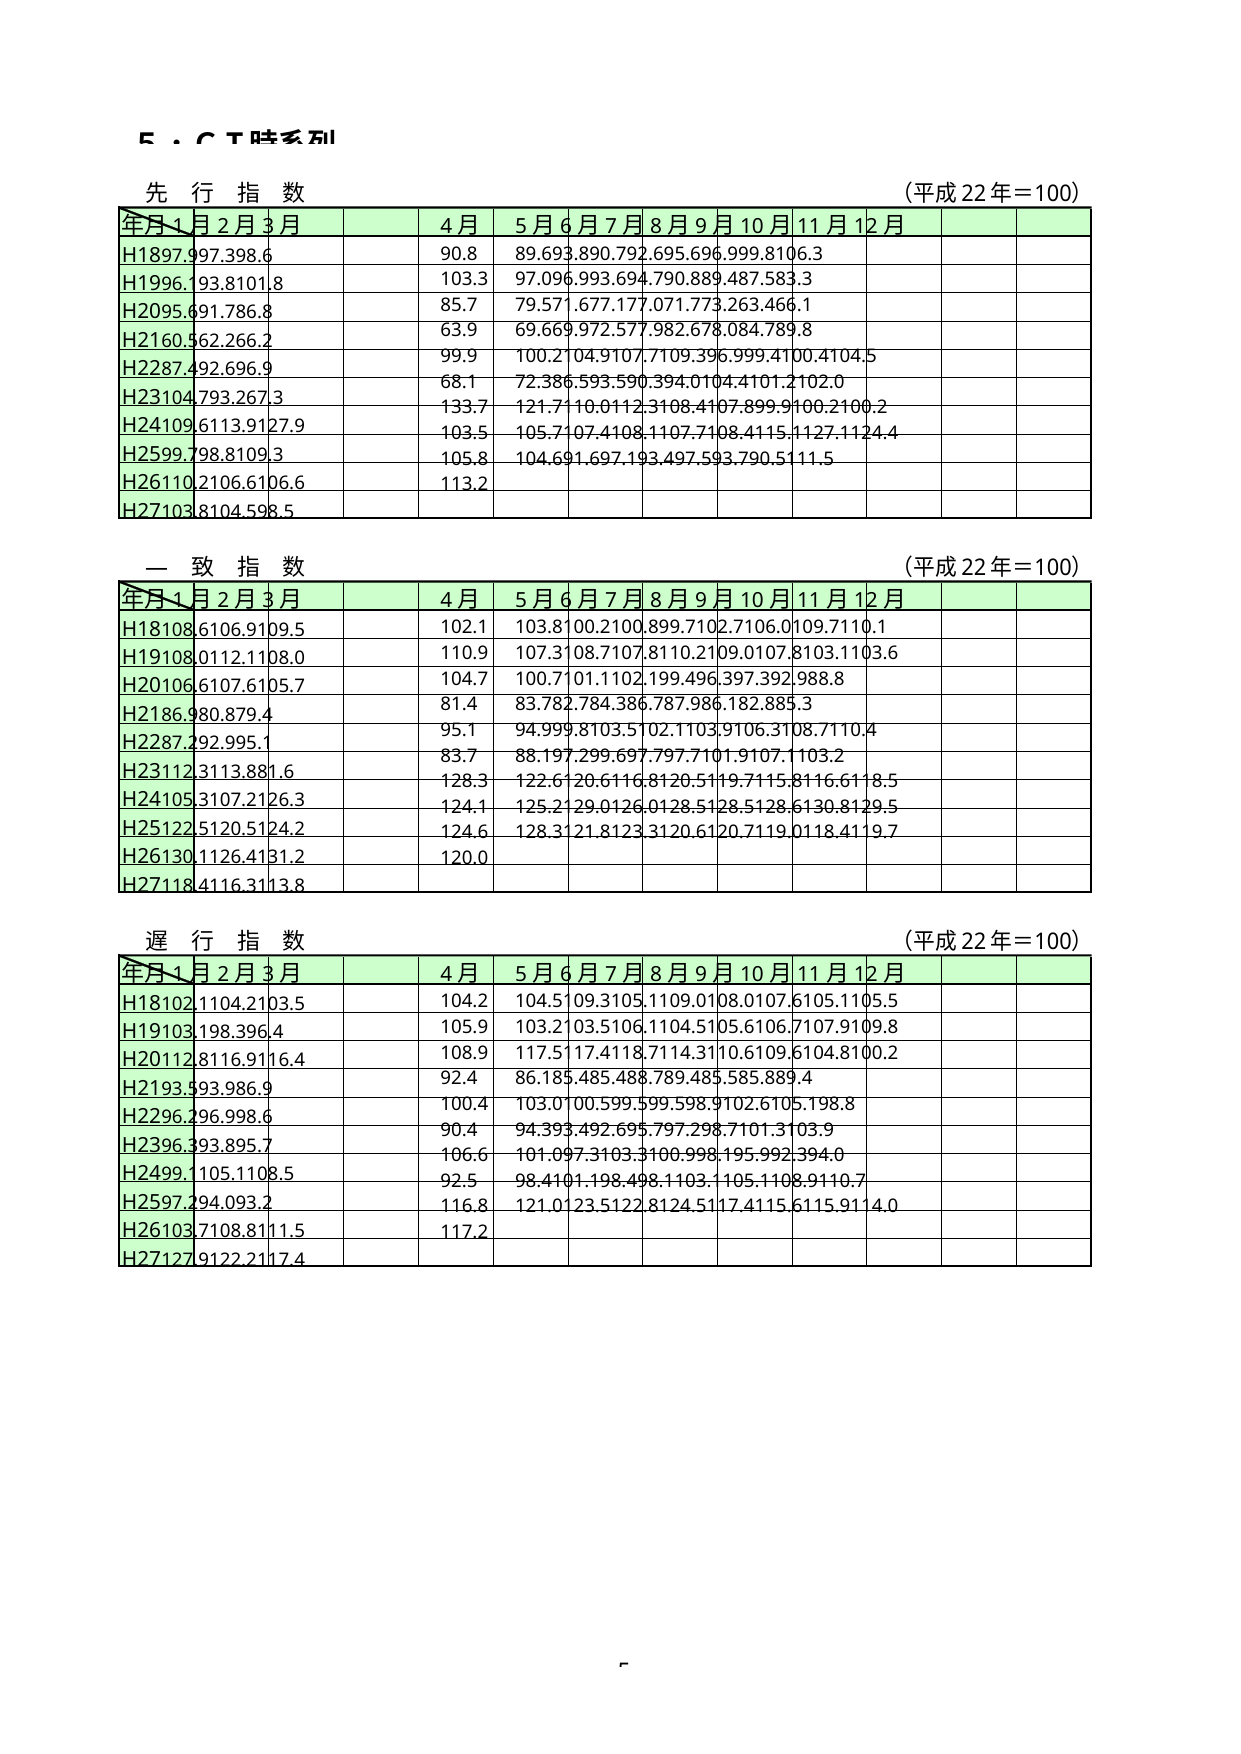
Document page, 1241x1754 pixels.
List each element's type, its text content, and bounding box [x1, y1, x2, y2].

text 遅 行 指 数 （平成22年＝100） [145, 925, 1159, 957]
subtitle 先 行 指 数 （平成22年＝100） [145, 177, 1159, 209]
text — 致 指 数 （平成22年＝100） [145, 551, 1159, 583]
